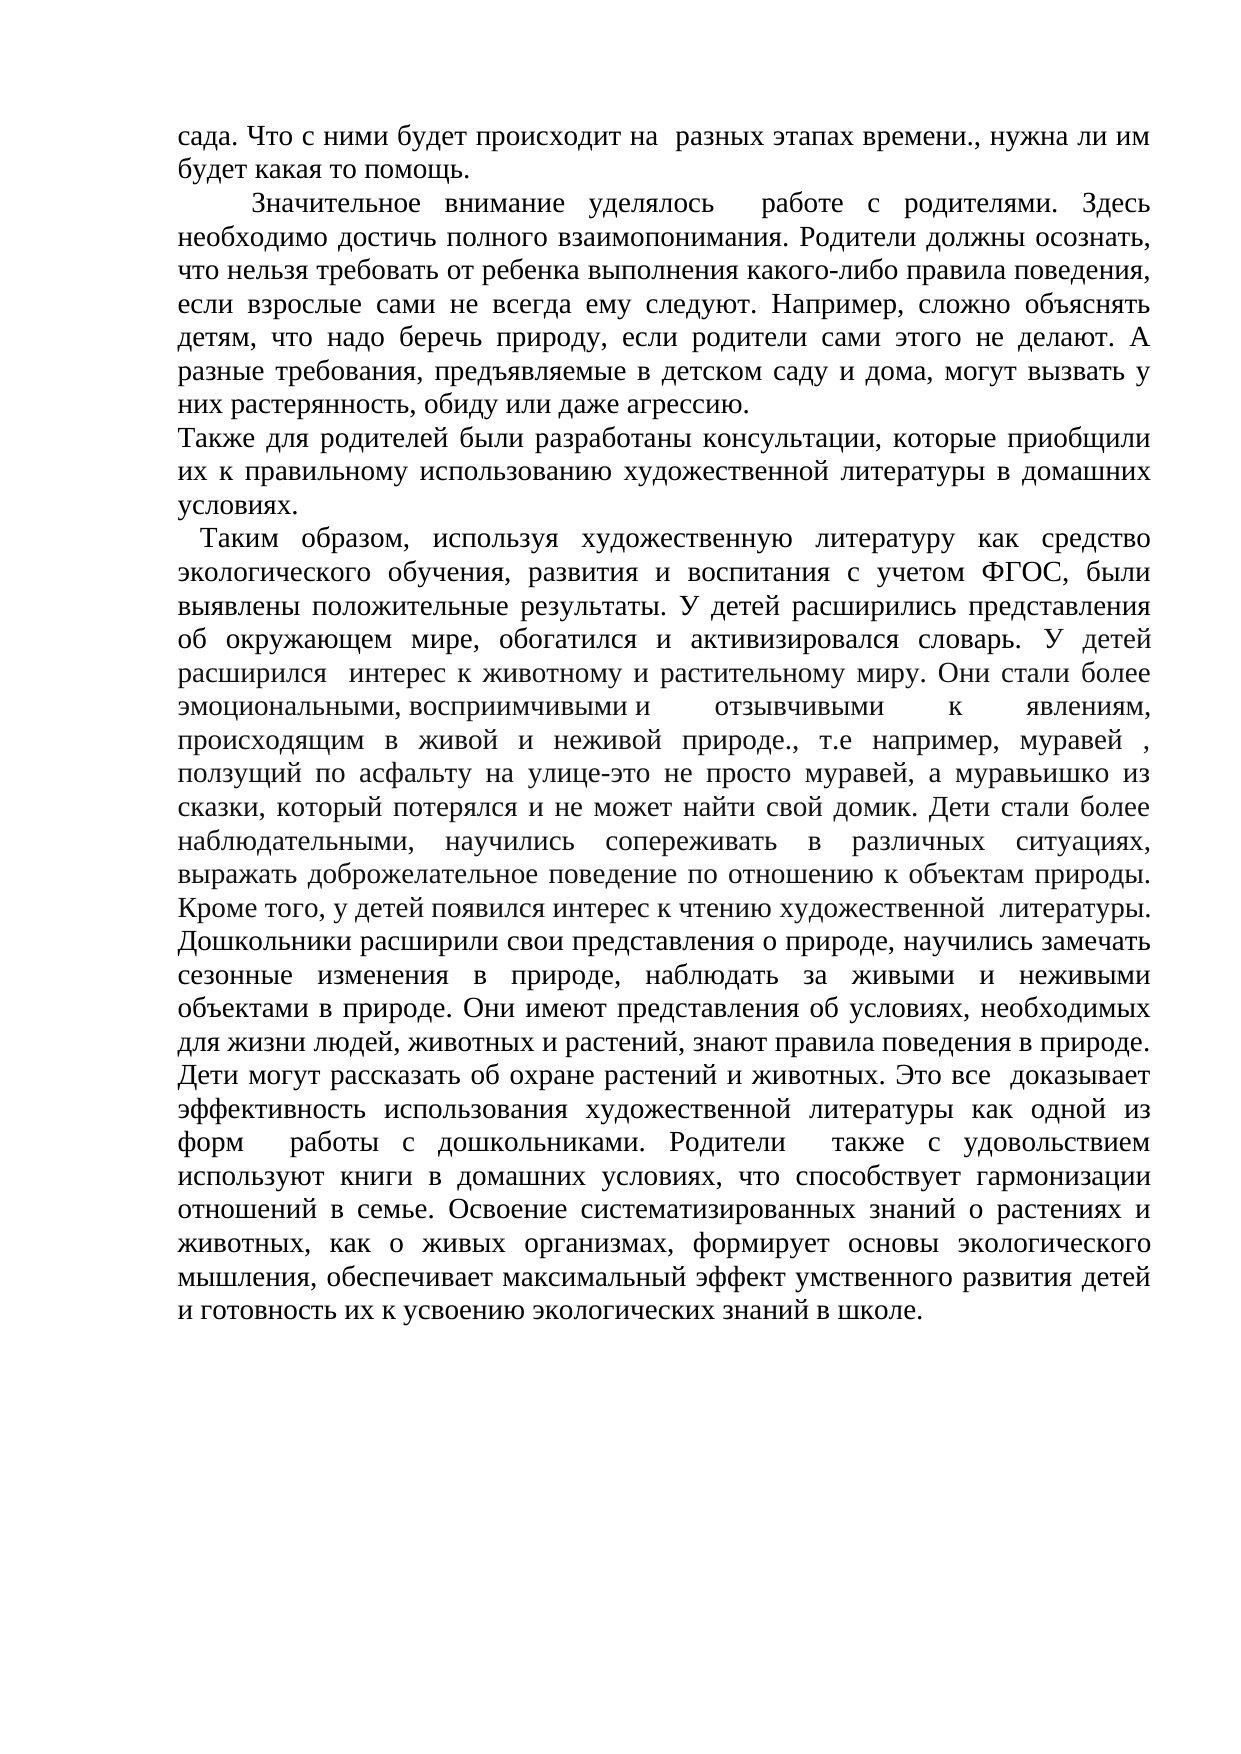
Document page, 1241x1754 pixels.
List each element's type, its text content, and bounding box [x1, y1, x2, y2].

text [177, 118, 1152, 185]
text Значительное внимание уделялось работе с родителями. Здесь необходимо достичь полного взаимопонимания. Родители должны осознать, что нельзя требовать от ребенка выполнения какого-либо правила поведения, если взрослые сами не всегда ему следуют. Например, сложно объяснять детям, что надо беречь природу, если родители сами этого не делают. А разные требования, предъявляемые в детском саду и дома, могут вызвать у них растерянность, обиду или даже агрессию. [177, 185, 1152, 420]
text Таким образом, используя художественную литературу как средство экологического обучения, развития и воспитания с учетом ФГОС, были выявлены положительные результаты. У детей расширились представления об окружающем мире, обогатился и активизировался словарь. У детей расширился интерес к животному и растительному миру. Они стали более эмоциональными, восприимчивыми и отзывчивыми к явлениям, происходящим в живой и неживой природе., т.е например, муравей , ползущий по асфальту на улице-это не просто муравей, а муравьишко из сказки, который потерялся и не может найти свой домик. Дети стали более наблюдательными, научились сопереживать в различных ситуациях, выражать доброжелательное поведение по отношению к объектам природы. Кроме того, у детей появился интерес к чтению художественной литературы. Дошкольники расширили свои представления о природе, научились замечать сезонные изменения в природе, наблюдать за живыми и неживыми объектами в природе. Они имеют представления об условиях, необходимых для жизни людей, животных и растений, знают правила поведения в природе. Дети могут рассказать об охране растений и животных. Это все доказывает эффективность использования художественной литературы как одной из форм работы с дошкольниками. Родители также с удовольствием используют книги в домашних условиях, что способствует гармонизации отношений в семье. Освоение систематизированных знаний о растениях и животных, как о живых организмах, формирует основы экологического мышления, обеспечивает максимальный эффект умственного развития детей и готовность их к усвоению экологических знаний в школе. [177, 521, 1152, 1326]
text Также для родителей были разработаны консультации, которые приобщили их к правильному использованию художественной литературы в домашних условиях. [177, 420, 1152, 521]
